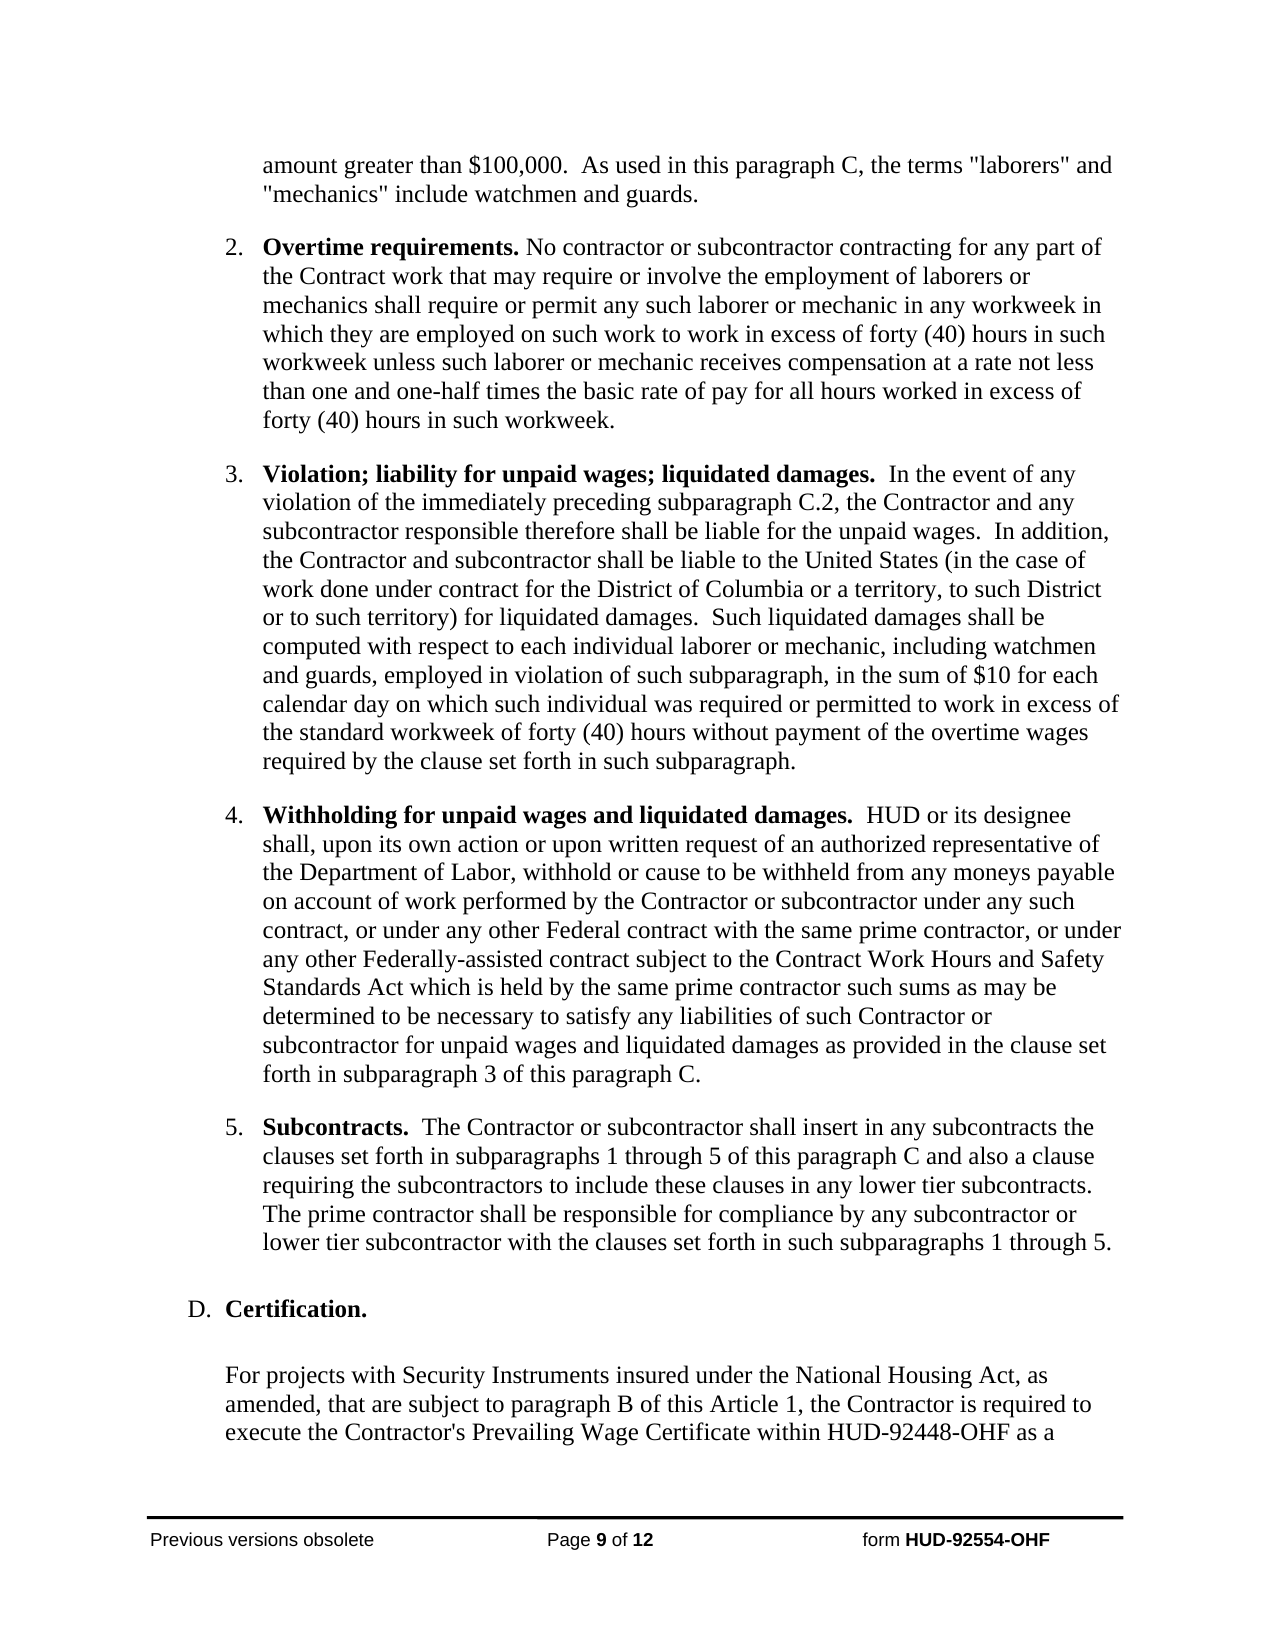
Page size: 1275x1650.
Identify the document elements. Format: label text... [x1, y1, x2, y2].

list Subcontracts. The Contractor or subcontractor shall insert in any subcontracts the clauses set forth in subparagraphs 1 through 5 of this paragraph C and also a clause requiring the subcontractors to include these clauses in any lower tier subcontracts. The prime contractor shall be responsible for compliance by any subcontractor or lower tier subcontractor with the clauses set forth in such subparagraphs 1 through 5. [225, 1112, 1125, 1256]
list Overtime requirements. No contractor or subcontractor contracting for any part of the Contract work that may require or involve the employment of laborers or mechanics shall require or permit any such laborer or mechanic in any workweek in which they are employed on such work to work in excess of forty (40) hours in such workweek unless such laborer or mechanic receives compensation at a rate not less than one and one-half times the basic rate of pay for all hours worked in excess of forty (40) hours in such workweek. [225, 232, 1125, 434]
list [225, 150, 1125, 207]
list Violation; liability for unpaid wages; liquidated damages. In the event of any violation of the immediately preceding subparagraph C.2, the Contractor and any subcontractor responsible therefore shall be liable for the unpaid wages. In addition, the Contractor and subcontractor shall be liable to the United States (in the case of work done under contract for the District of Columbia or a territory, to such District or to such territory) for liquidated damages. Such liquidated damages shall be computed with respect to each individual laborer or mechanic, including watchmen and guards, employed in violation of such subparagraph, in the sum of $10 for each calendar day on which such individual was required or permitted to work in excess of the standard workweek of forty (40) hours without payment of the overtime wages required by the clause set forth in such subparagraph. [225, 459, 1125, 775]
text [225, 1360, 1125, 1446]
list Withholding for unpaid wages and liquidated damages. HUD or its designee shall, upon its own action or upon written request of an authorized representative of the Department of Labor, withhold or cause to be withheld from any moneys payable on account of work performed by the Contractor or subcontractor under any such contract, or under any other Federal contract with the same prime contractor, or under any other Federally-assisted contract subject to the Contract Work Hours and Safety Standards Act which is held by the same prime contractor such sums as may be determined to be necessary to satisfy any liabilities of such Contractor or subcontractor for unpaid wages and liquidated damages as provided in the clause set forth in subparagraph 3 of this paragraph C. [225, 800, 1125, 1087]
list Certification. [187, 1294, 1125, 1322]
